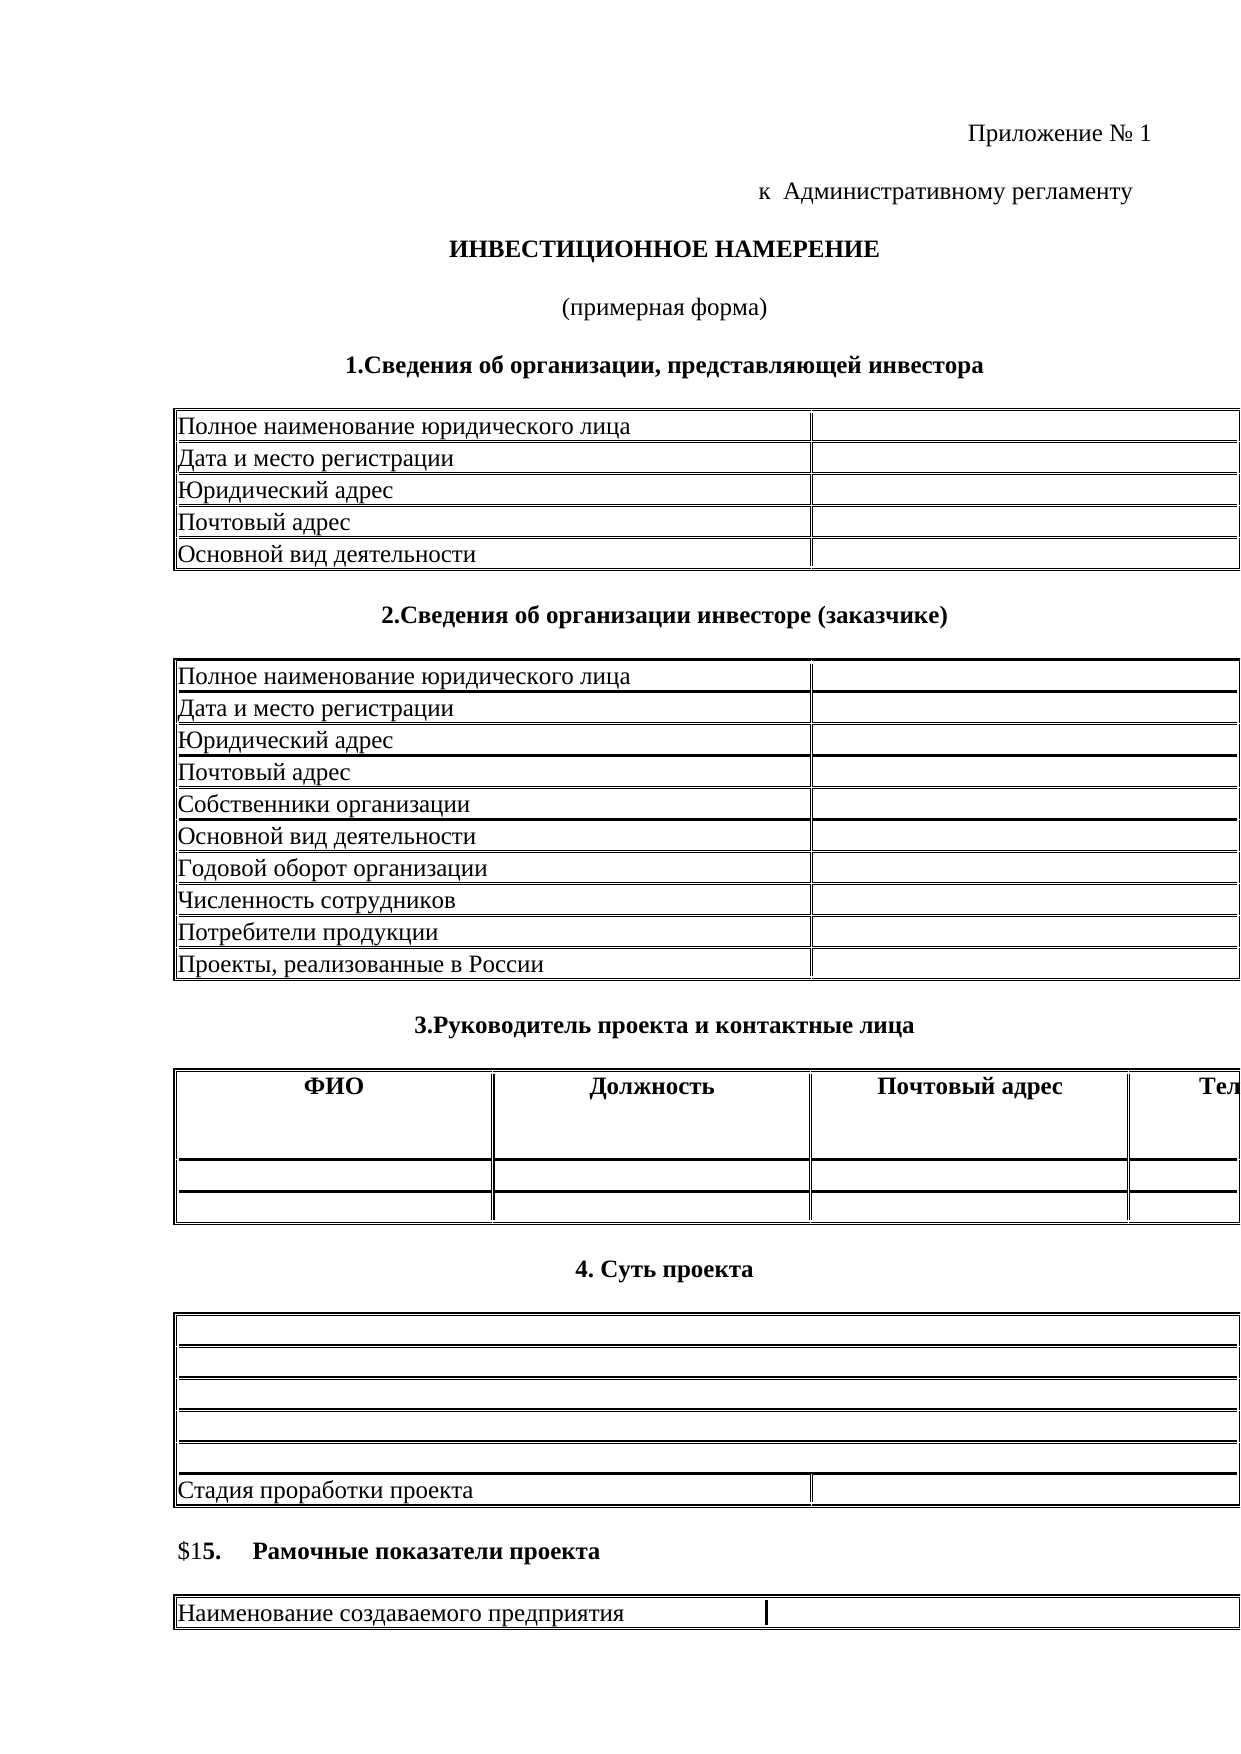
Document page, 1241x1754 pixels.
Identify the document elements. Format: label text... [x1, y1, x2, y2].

table_cell Проекты, реализованные в России [175, 946, 812, 978]
table_cell Потребители продукции [175, 914, 812, 946]
text 3.Руководитель проекта и контактные лица [177, 1010, 1152, 1039]
table_cell [177, 1190, 493, 1222]
table_header ФИО [177, 1070, 493, 1158]
table_header [812, 411, 1239, 440]
table_cell Почтовый адрес [175, 504, 812, 536]
table_header Наименование создаваемого предприятия [177, 1598, 766, 1626]
table_header [177, 1316, 1239, 1344]
table_cell Стадия проработки проекта [177, 1472, 812, 1504]
table_cell Численность сотрудников [175, 882, 812, 914]
table_cell [812, 850, 1240, 882]
table_cell Дата и место регистрации [175, 440, 812, 472]
table_cell [177, 1344, 1239, 1376]
table_cell [812, 440, 1240, 472]
text ИНВЕСТИЦИОННОЕ НАМЕРЕНИЕ [177, 234, 1152, 263]
text (примерная форма) [177, 292, 1152, 321]
table_header Должность [493, 1072, 811, 1158]
table_cell Юридический адрес [175, 472, 812, 504]
text Приложение № 1 [177, 118, 1152, 147]
table_cell [812, 1161, 1127, 1190]
table_cell [1130, 1158, 1240, 1190]
table_cell [812, 722, 1240, 754]
table_cell Собственники организации [175, 786, 812, 818]
table_cell [813, 690, 1239, 722]
table_cell [495, 1161, 809, 1190]
table_cell Дата и место регистрации [177, 690, 810, 722]
table_header [812, 661, 1239, 690]
table_cell [813, 754, 1239, 786]
table_cell Основной вид деятельности [175, 818, 810, 850]
table_cell [812, 946, 1240, 978]
table_cell Основной вид деятельности [175, 536, 812, 568]
table_header [766, 1598, 1239, 1626]
text 1.Сведения об организации, представляющей инвестора [177, 350, 1152, 378]
text $15. Рамочные показатели проекта [177, 1536, 1152, 1565]
table_cell [813, 818, 1240, 850]
table_header Почтовый адрес [811, 1072, 1129, 1158]
table_cell [812, 914, 1240, 946]
table_cell [175, 1158, 491, 1190]
table_cell [811, 1193, 1129, 1222]
table_cell [812, 882, 1240, 914]
table_cell [812, 504, 1240, 536]
table_cell [177, 1376, 1239, 1408]
table_header Полное наименование юридического лица [177, 661, 812, 690]
table_cell [812, 536, 1240, 568]
table_header Телефон,факс, e-mail [1129, 1072, 1239, 1158]
table_cell [177, 1408, 1239, 1440]
text к Административному регламенту [177, 176, 1152, 205]
table_cell [812, 786, 1240, 818]
table_cell [1129, 1190, 1239, 1222]
table_cell [177, 1440, 1239, 1472]
table_cell Годовой оборот организации [175, 850, 812, 882]
table_cell [812, 472, 1240, 504]
table_cell Почтовый адрес [177, 754, 810, 786]
table_cell Юридический адрес [175, 722, 812, 754]
table_header Полное наименование юридического лица [177, 411, 812, 440]
table_cell [812, 1472, 1239, 1504]
text 2.Сведения об организации инвесторе (заказчике) [177, 600, 1152, 629]
table_cell [493, 1193, 811, 1222]
text 4. Суть проекта [177, 1254, 1152, 1283]
